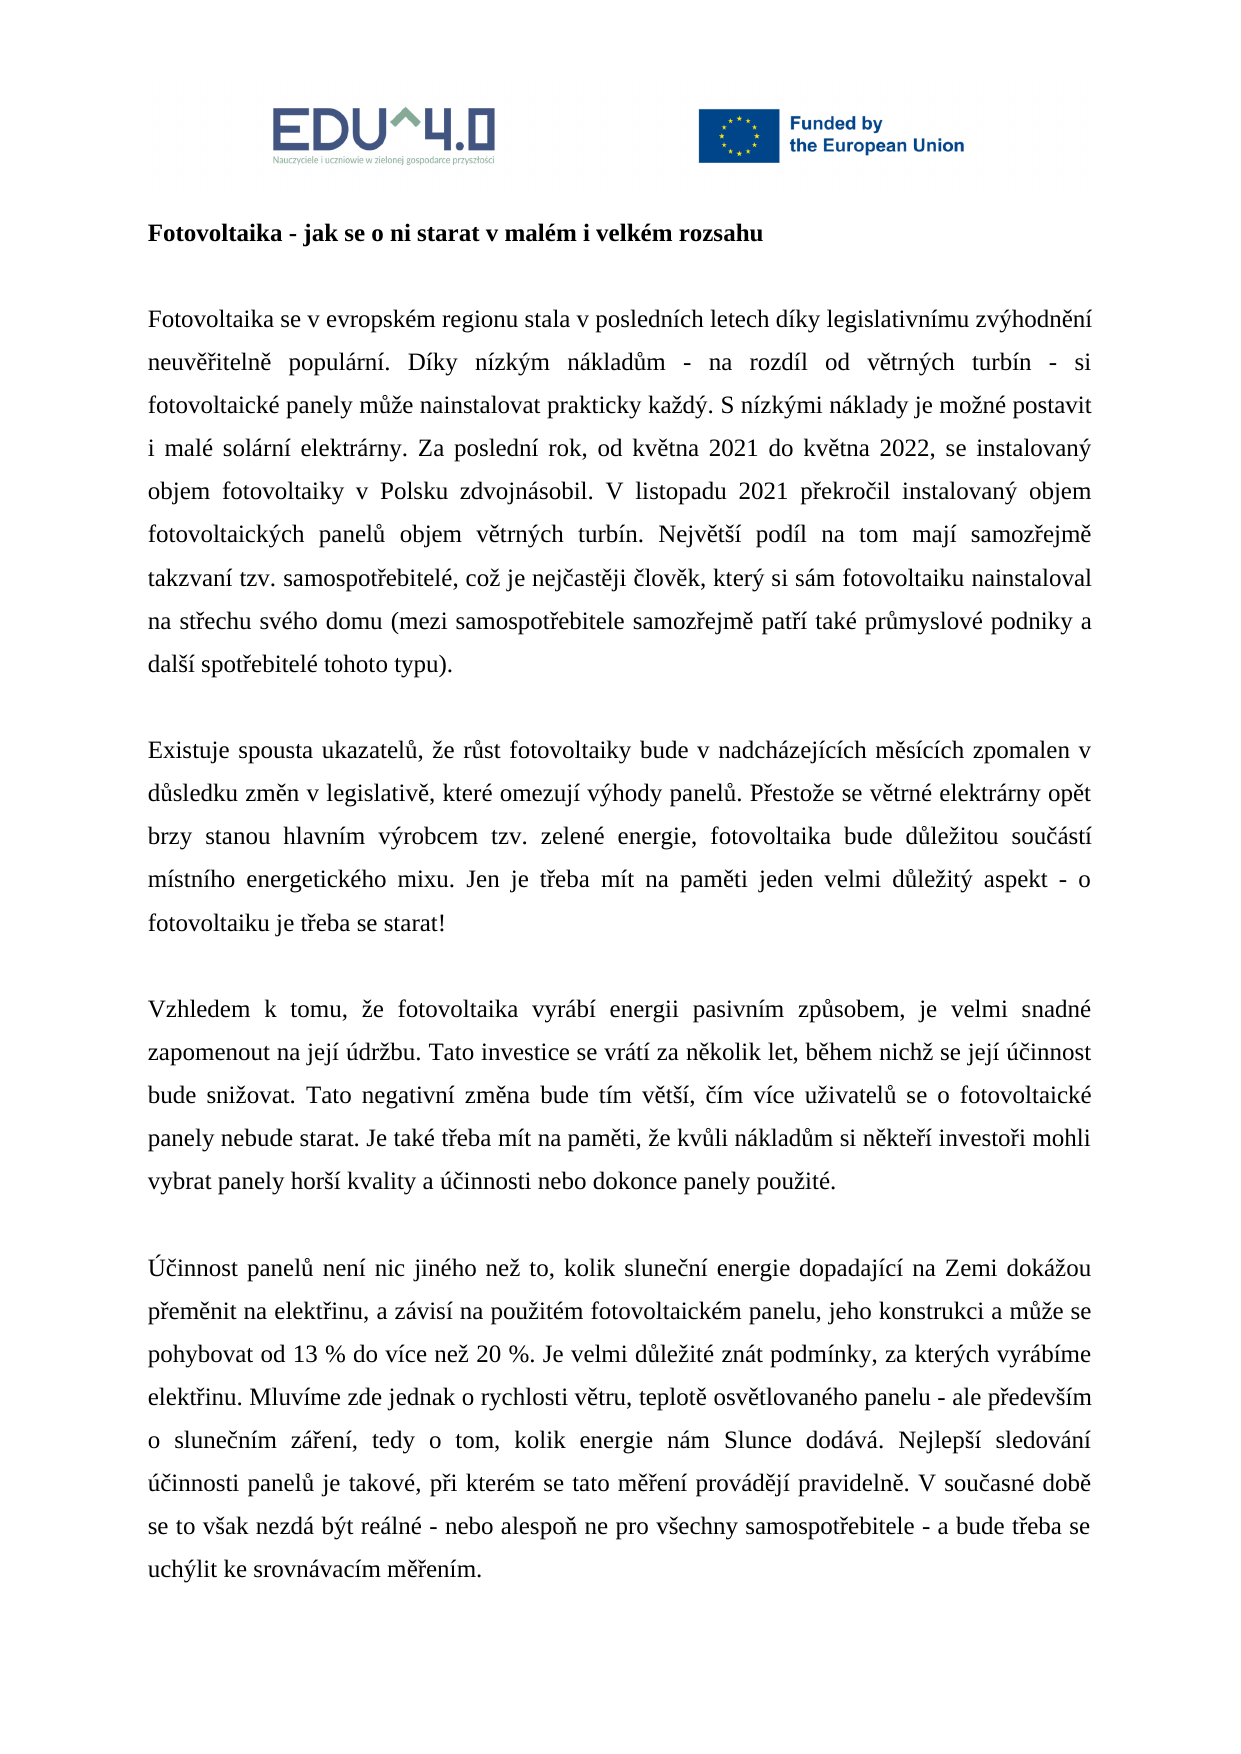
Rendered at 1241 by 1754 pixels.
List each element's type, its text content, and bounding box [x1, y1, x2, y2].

text Existuje spousta ukazatelů, že růst fotovoltaiky bude v nadcházejících měsících zpomalen v důsledku změn v legislativě, které omezují výhody panelů. Přestože se větrné elektrárny opět brzy stanou hlavním výrobcem tzv. zelené energie, fotovoltaika bude důležitou součástí místního energetického mixu. Jen je třeba mít na paměti jeden velmi důležitý aspekt - o fotovoltaiku je třeba se starat! [148, 735, 1093, 936]
picture [147, 73, 1093, 199]
text Fotovoltaika - jak se o ni starat v malém i velkém rozsahu [148, 218, 1093, 246]
text Fotovoltaika se v evropském regionu stala v posledních letech díky legislativnímu zvýhodnění neuvěřitelně populární. Díky nízkým nákladům - na rozdíl od větrných turbín - si fotovoltaické panely může nainstalovat prakticky každý. S nízkými náklady je možné postavit i malé solární elektrárny. Za poslední rok, od května 2021 do května 2022, se instalovaný objem fotovoltaiky v Polsku zdvojnásobil. V listopadu 2021 překročil instalovaný objem fotovoltaických panelů objem větrných turbín. Největší podíl na tom mají samozřejmě takzvaní tzv. samospotřebitelé, což je nejčastěji člověk, který si sám fotovoltaiku nainstaloval na střechu svého domu (mezi samospotřebitele samozřejmě patří také průmyslové podniky a další spotřebitelé tohoto typu). [148, 304, 1093, 678]
text Vzhledem k tomu, že fotovoltaika vyrábí energii pasivním způsobem, je velmi snadné zapomenout na její údržbu. Tato investice se vrátí za několik let, během nichž se její účinnost bude snižovat. Tato negativní změna bude tím větší, čím více uživatelů se o fotovoltaické panely nebude starat. Je také třeba mít na paměti, že kvůli nákladům si někteří investoři mohli vybrat panely horší kvality a účinnosti nebo dokonce panely použité. [148, 994, 1093, 1195]
text Účinnost panelů není nic jiného než to, kolik sluneční energie dopadající na Zemi dokážou přeměnit na elektřinu, a závisí na použitém fotovoltaickém panelu, jeho konstrukci a může se pohybovat od 13 % do více než 20 %. Je velmi důležité znát podmínky, za kterých vyrábíme elektřinu. Mluvíme zde jednak o rychlosti větru, teplotě osvětlovaného panelu - ale především o slunečním záření, tedy o tom, kolik energie nám Slunce dodává. Nejlepší sledování účinnosti panelů je takové, při kterém se tato měření provádějí pravidelně. V současné době se to však nezdá být reálné - nebo alespoň ne pro všechny samospotřebitele - a bude třeba se uchýlit ke srovnávacím měřením. [148, 1253, 1093, 1583]
